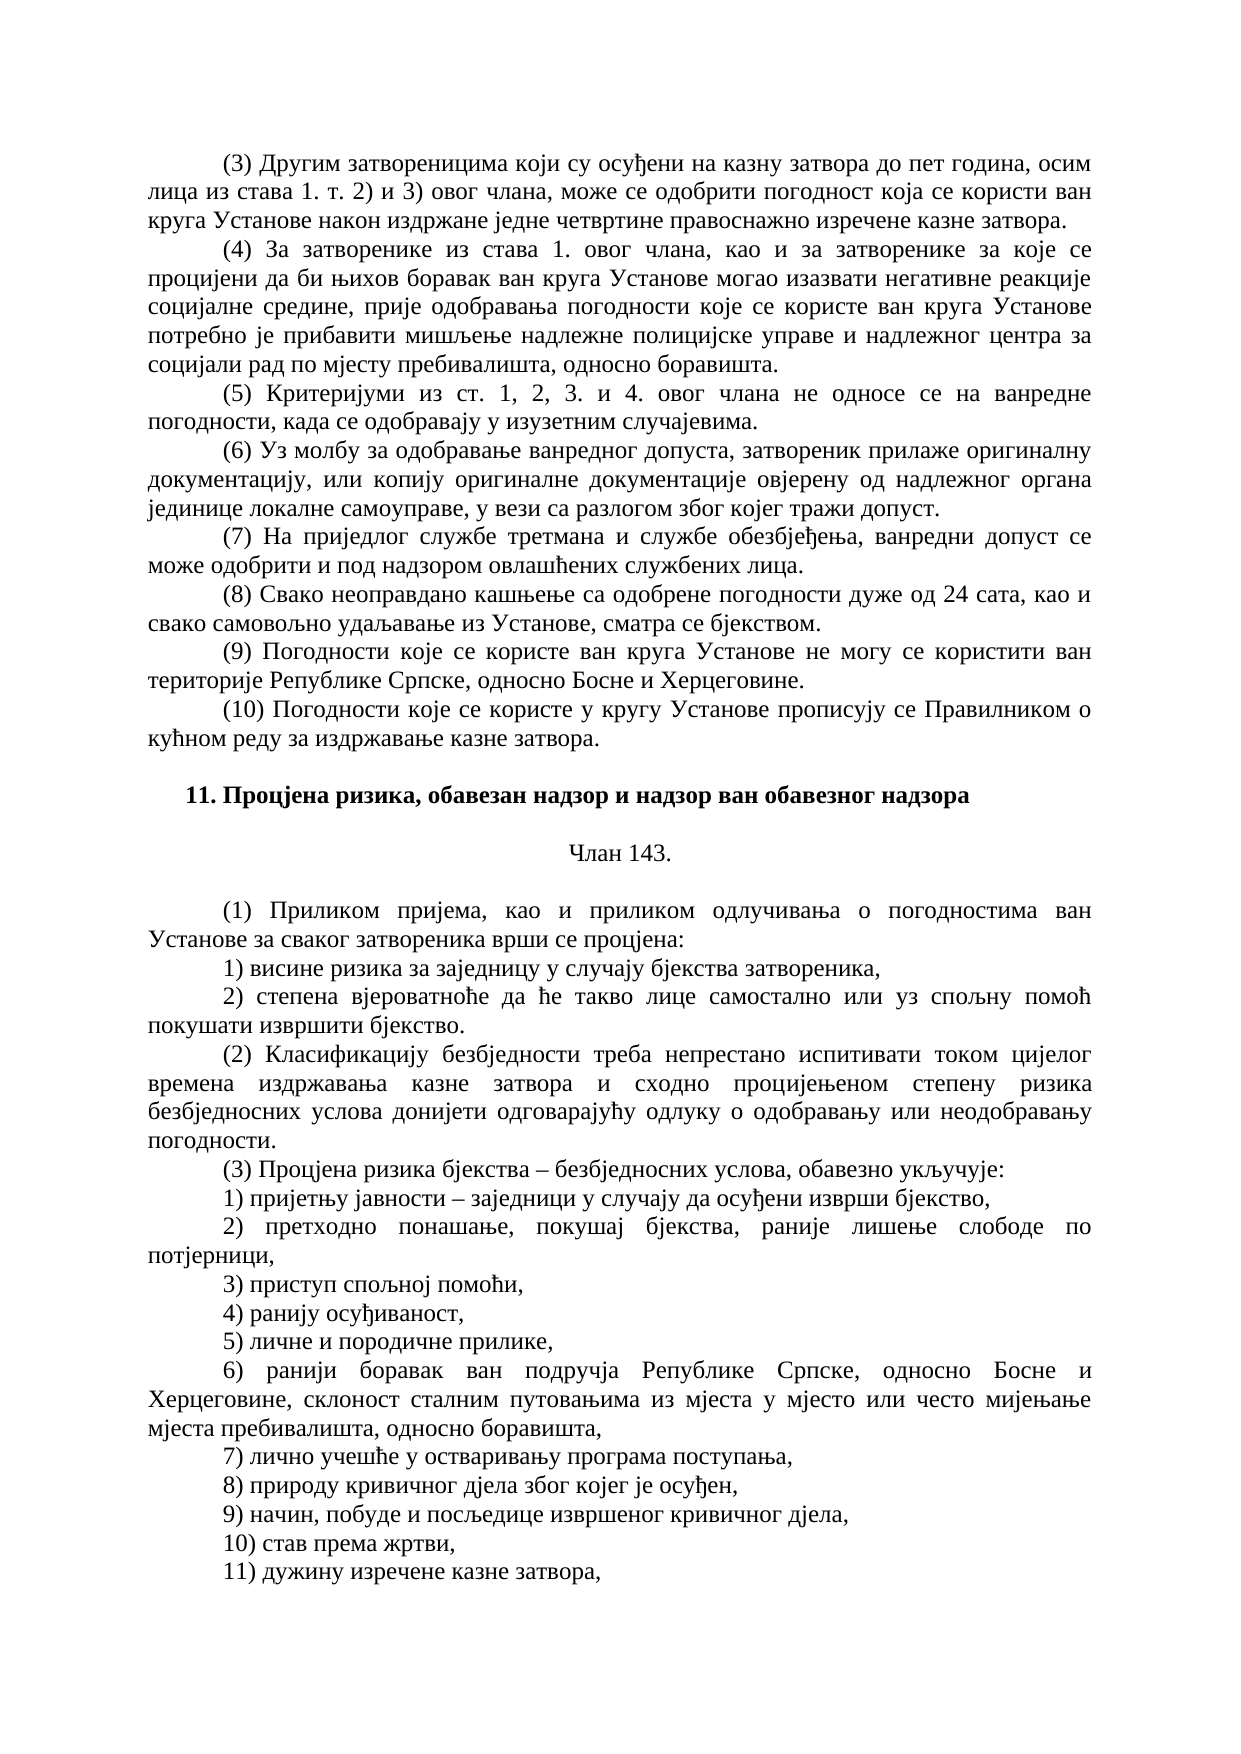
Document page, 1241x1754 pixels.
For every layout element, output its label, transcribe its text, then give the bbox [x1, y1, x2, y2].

text 3) приступ спољној помоћи, [148, 1269, 1093, 1298]
text (2) Класификацију безбједности треба непрестано испитивати током цијелог времена издржавања казне затвора и сходно процијењеном степену ризика безбједносних услова донијети одговарајућу одлуку о одобравању или неодобравању погодности. [148, 1039, 1093, 1154]
text 11) дужину изречене казне затвора, [148, 1556, 1093, 1585]
list Процјена ризика, обавезан надзор и надзор ван обавезног надзора [185, 780, 1093, 809]
text 1) висине ризика за заједницу у случају бјекства затвореника, [148, 953, 1093, 981]
text 4) ранију осуђиваност, [148, 1298, 1093, 1326]
text 2) степена вјероватноће да ће такво лице самостално или уз спољну помоћ покушати извршити бјекство. [148, 981, 1093, 1039]
text (3) Процјена ризика бјекства – безбједносних услова, обавезно укључује: [148, 1154, 1093, 1183]
text Члан 143. [148, 838, 1093, 866]
text (3) Другим затвореницима који су осуђени на казну затвора до пет година, осим лица из става 1. т. 2) и 3) овог члана, може се одобрити погодност која се користи ван круга Установе након издржане једне четвртине правоснажно изречене казне затвора. [148, 148, 1093, 234]
text 7) лично учешће у остваривању програма поступања, [148, 1441, 1093, 1470]
text 10) став према жртви, [148, 1528, 1093, 1556]
text (7) На приједлог службе третмана и службе обезбјеђења, ванредни допуст се може одобрити и под надзором овлашћених службених лица. [148, 521, 1093, 579]
text (6) Уз молбу за одобравање ванредног допуста, затвореник прилаже оригиналну документацију, или копију оригиналне документације овјерену од надлежног органа јединице локалне самоуправе, у вези са разлогом због којег тражи допуст. [148, 435, 1093, 521]
text (10) Погодности које се користе у кругу Установе прописују се Правилником о кућном реду за издржавање казне затвора. [148, 694, 1093, 751]
text 6) ранији боравак ван подручја Републике Српске, односно Босне и Херцеговине, склоност сталним путовањима из мјеста у мјесто или често мијењање мјеста пребивалишта, односно боравишта, [148, 1355, 1093, 1441]
text 9) начин, побуде и посљедице извршеног кривичног дјела, [148, 1499, 1093, 1528]
text 5) личне и породичне прилике, [148, 1326, 1093, 1355]
text (5) Критеријуми из ст. 1, 2, 3. и 4. овог члана не односе се на ванредне погодности, када се одобравају у изузетним случајевима. [148, 378, 1093, 435]
text 2) претходно понашање, покушај бјекства, раније лишење слободе по потјерници, [148, 1211, 1093, 1269]
text (9) Погодности које се користе ван круга Установе не могу се користити ван територије Републике Српске, односно Босне и Херцеговине. [148, 636, 1093, 694]
text 1) пријетњу јавности – заједници у случају да осуђени изврши бјекство, [148, 1183, 1093, 1211]
text (8) Свако неоправдано кашњење са одобрене погодности дуже од 24 сата, као и свако самовољно удаљавање из Установе, сматра се бјекством. [148, 579, 1093, 636]
text 8) природу кривичног дјела због којег је осуђен, [148, 1470, 1093, 1499]
text (1) Приликом пријема, као и приликом одлучивања о погодностима ван Установе за сваког затвореника врши се процјена: [148, 895, 1093, 953]
text (4) За затворенике из става 1. овог члана, као и за затворенике за које се процијени да би њихов боравак ван круга Установе могао изазвати негативне реакције социјалне средине, прије одобравања погодности које се користе ван круга Установе потребно је прибавити мишљење надлежне полицијске управе и надлежног центра за социјали рад по мјесту пребивалишта, односно боравишта. [148, 234, 1093, 378]
